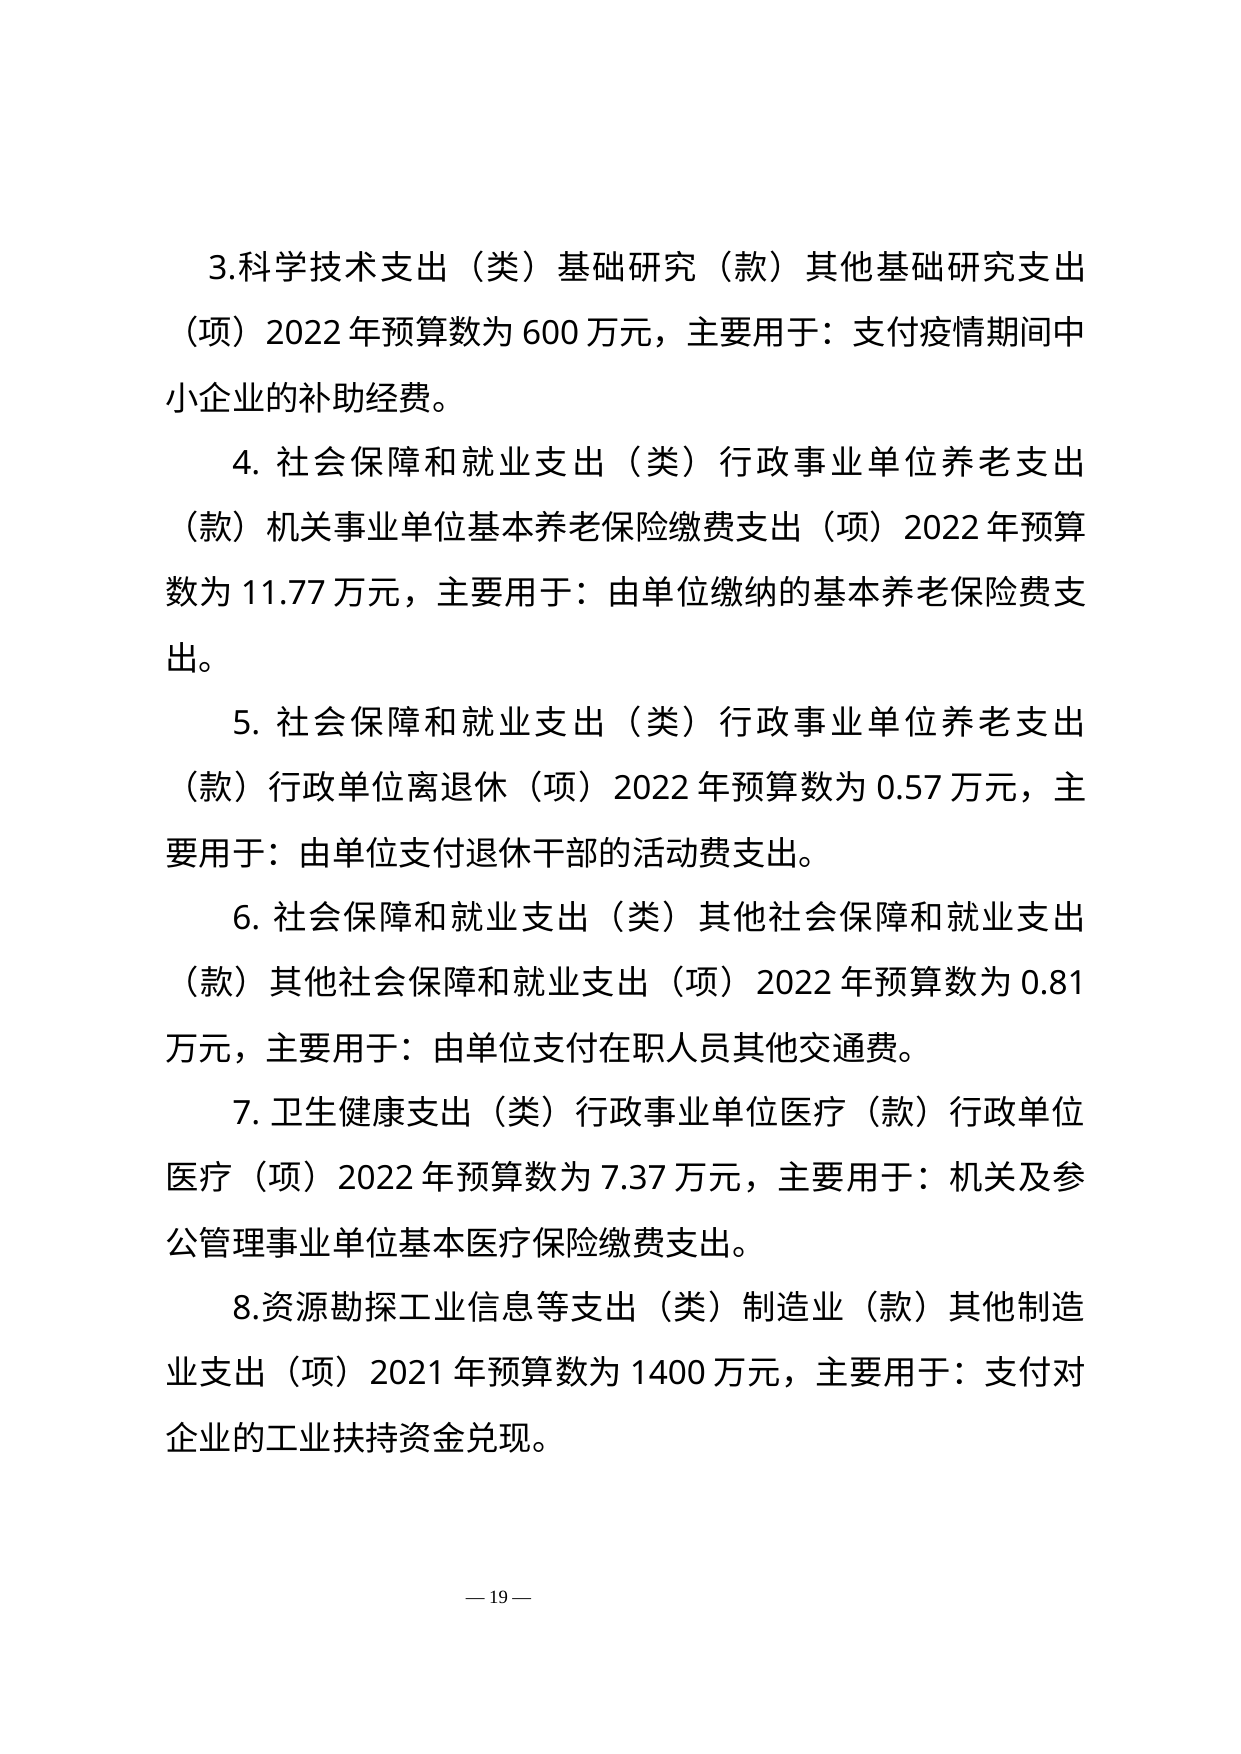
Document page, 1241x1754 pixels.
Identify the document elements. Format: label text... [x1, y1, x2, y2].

text 4. 社会保障和就业支出（类）行政事业单位养老支出（款）机关事业单位基本养老保险缴费支出（项）2022年预算数为11.77万元，主要用于：由单位缴纳的基本养老保险费支出。 [165, 428, 1087, 688]
text 7. 卫生健康支出（类）行政事业单位医疗（款）行政单位医疗（项）2022年预算数为7.37万元，主要用于：机关及参公管理事业单位基本医疗保险缴费支出。 [165, 1078, 1087, 1273]
text 3.科学技术支出（类）基础研究（款）其他基础研究支出（项）2022年预算数为600万元，主要用于：支付疫情期间中小企业的补助经费。 [165, 233, 1087, 428]
text 6. 社会保障和就业支出（类）其他社会保障和就业支出（款）其他社会保障和就业支出（项）2022年预算数为0.81万元，主要用于：由单位支付在职人员其他交通费。 [165, 883, 1087, 1078]
text 8.资源勘探工业信息等支出（类）制造业（款）其他制造业支出（项）2021年预算数为1400万元，主要用于：支付对企业的工业扶持资金兑现。 [165, 1273, 1087, 1468]
text 5. 社会保障和就业支出（类）行政事业单位养老支出（款）行政单位离退休（项）2022年预算数为0.57万元，主要用于：由单位支付退休干部的活动费支出。 [165, 688, 1087, 883]
